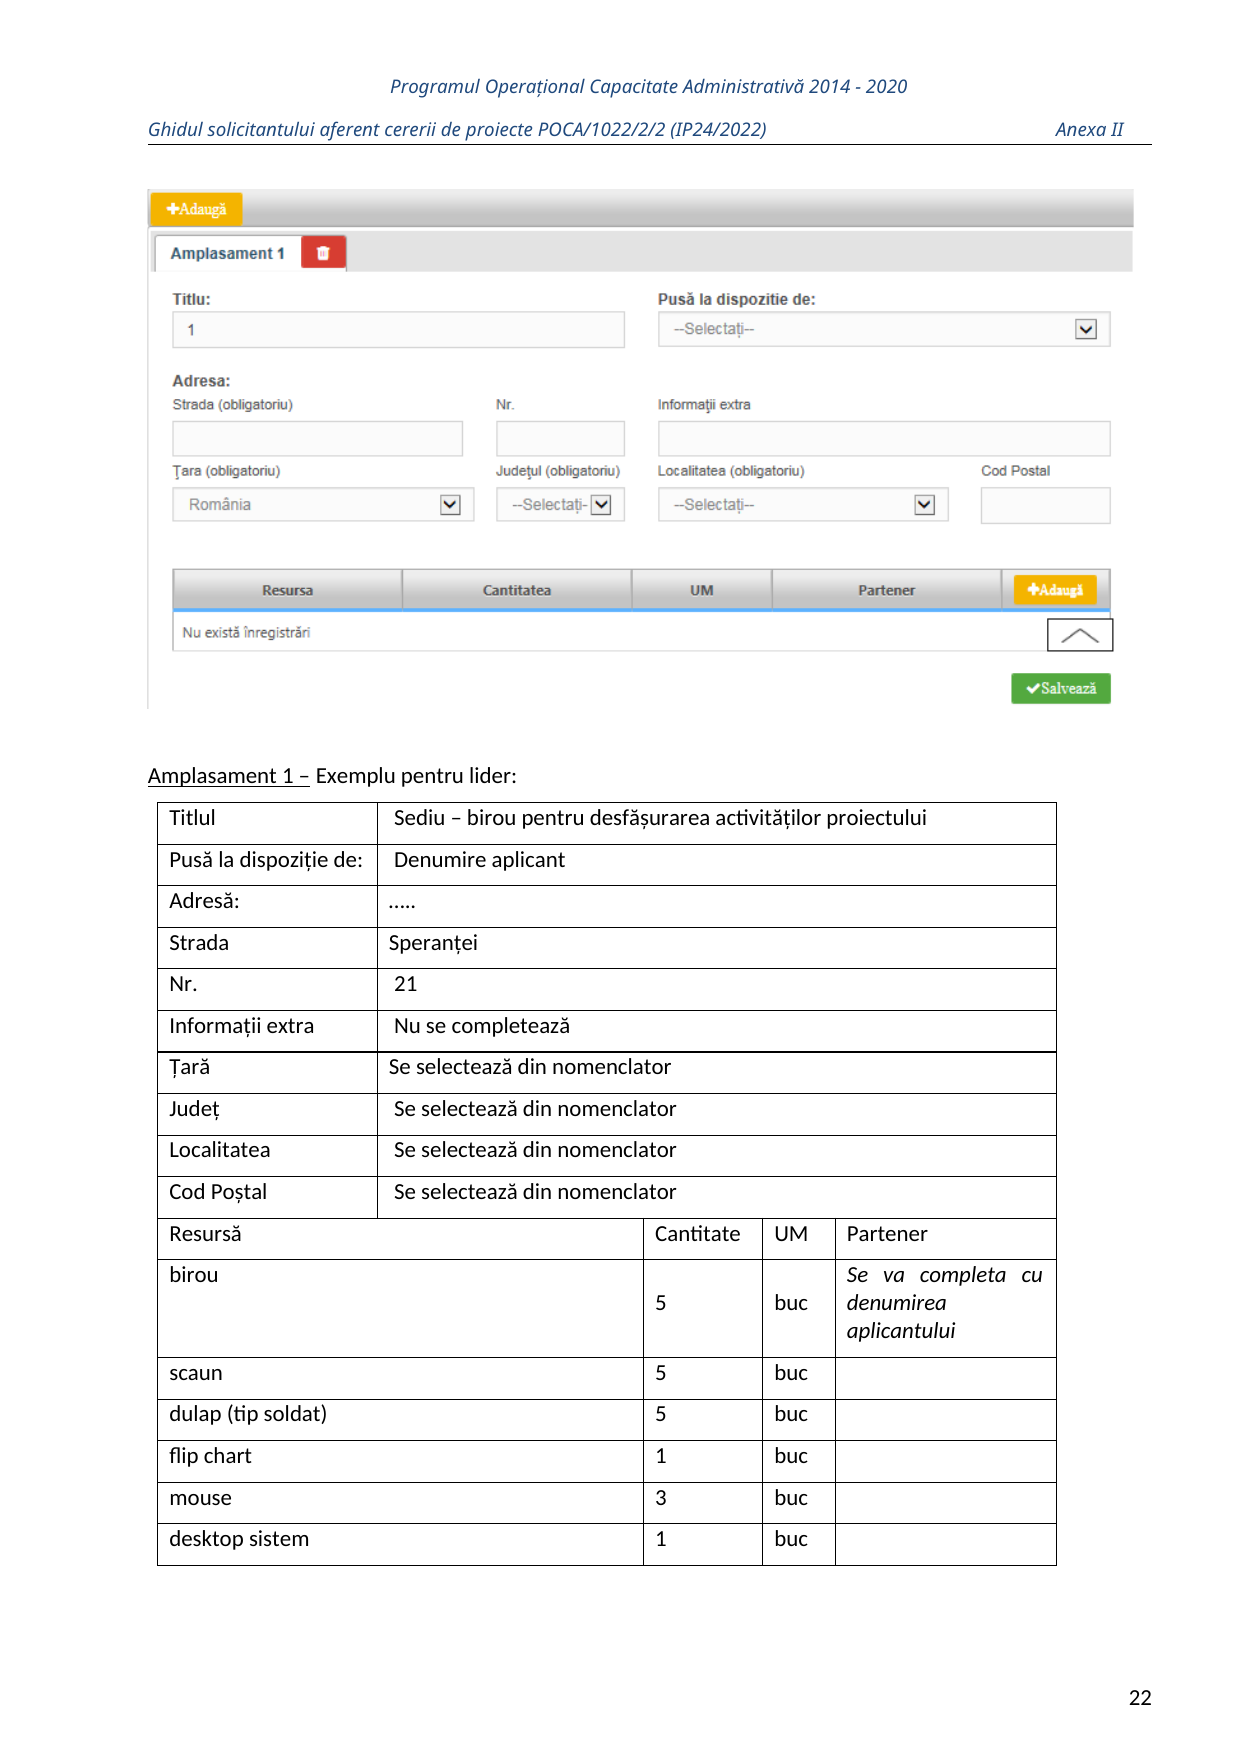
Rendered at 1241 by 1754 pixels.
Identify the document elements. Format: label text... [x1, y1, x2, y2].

table_cell 1 [644, 1441, 762, 1482]
table_cell Nu se completează [378, 1011, 1056, 1051]
table_cell Strada [158, 928, 377, 968]
table_cell Se selectează din nomenclator [378, 1136, 1056, 1176]
table_cell dulap (tip soldat) [158, 1400, 643, 1440]
table_cell Nr. [158, 969, 377, 1010]
table_cell Resursă [158, 1219, 643, 1259]
table_cell Cantitate [644, 1219, 762, 1259]
table_cell UM [763, 1219, 835, 1259]
table_cell Cod Poștal [158, 1177, 377, 1218]
table_cell Țară [158, 1053, 377, 1093]
table_cell Partener [836, 1219, 1056, 1259]
table_cell buc [763, 1441, 835, 1482]
table_cell flip chart [158, 1441, 643, 1482]
table_header Sediu – birou pentru desfășurarea activităților proiectului [378, 803, 1056, 844]
table_cell [836, 1358, 1056, 1398]
table_cell buc [763, 1400, 835, 1440]
table_cell Se selectează din nomenclator [378, 1177, 1056, 1218]
table_cell [836, 1400, 1056, 1440]
table_cell Se selectează din nomenclator [378, 1094, 1056, 1134]
table_cell desktop sistem [158, 1524, 643, 1565]
table_cell mouse [158, 1483, 643, 1523]
table_cell buc [763, 1358, 835, 1398]
table_cell Adresă: [158, 886, 377, 927]
table_cell [836, 1441, 1056, 1482]
table_cell [836, 1524, 1056, 1565]
table_cell Informații extra [158, 1011, 377, 1051]
table_cell 21 [378, 969, 1056, 1010]
table_cell Pusă la dispoziție de: [158, 845, 377, 885]
table_header Titlul [158, 803, 377, 844]
table_cell [836, 1483, 1056, 1523]
table_cell buc [763, 1483, 835, 1523]
table_cell scaun [158, 1358, 643, 1398]
table_cell 5 [644, 1260, 762, 1357]
table_cell Se selectează din nomenclator [378, 1053, 1056, 1093]
table_cell Denumire aplicant [378, 845, 1056, 885]
table_cell Județ [158, 1094, 377, 1134]
table_cell ….. [378, 886, 1056, 927]
table_cell buc [763, 1260, 835, 1357]
table_cell Localitatea [158, 1136, 377, 1176]
picture [147, 189, 1134, 709]
table_cell 5 [644, 1358, 762, 1398]
table_cell 1 [644, 1524, 762, 1565]
table_cell Se va completa cu denumirea aplicantului [836, 1260, 1056, 1357]
table_cell 3 [644, 1483, 762, 1523]
table_cell Speranței [378, 928, 1056, 968]
table_cell buc [763, 1524, 835, 1565]
table_cell 5 [644, 1400, 762, 1440]
text Amplasament 1 – Exemplu pentru lider: [148, 762, 1152, 789]
table_cell birou [158, 1260, 643, 1357]
